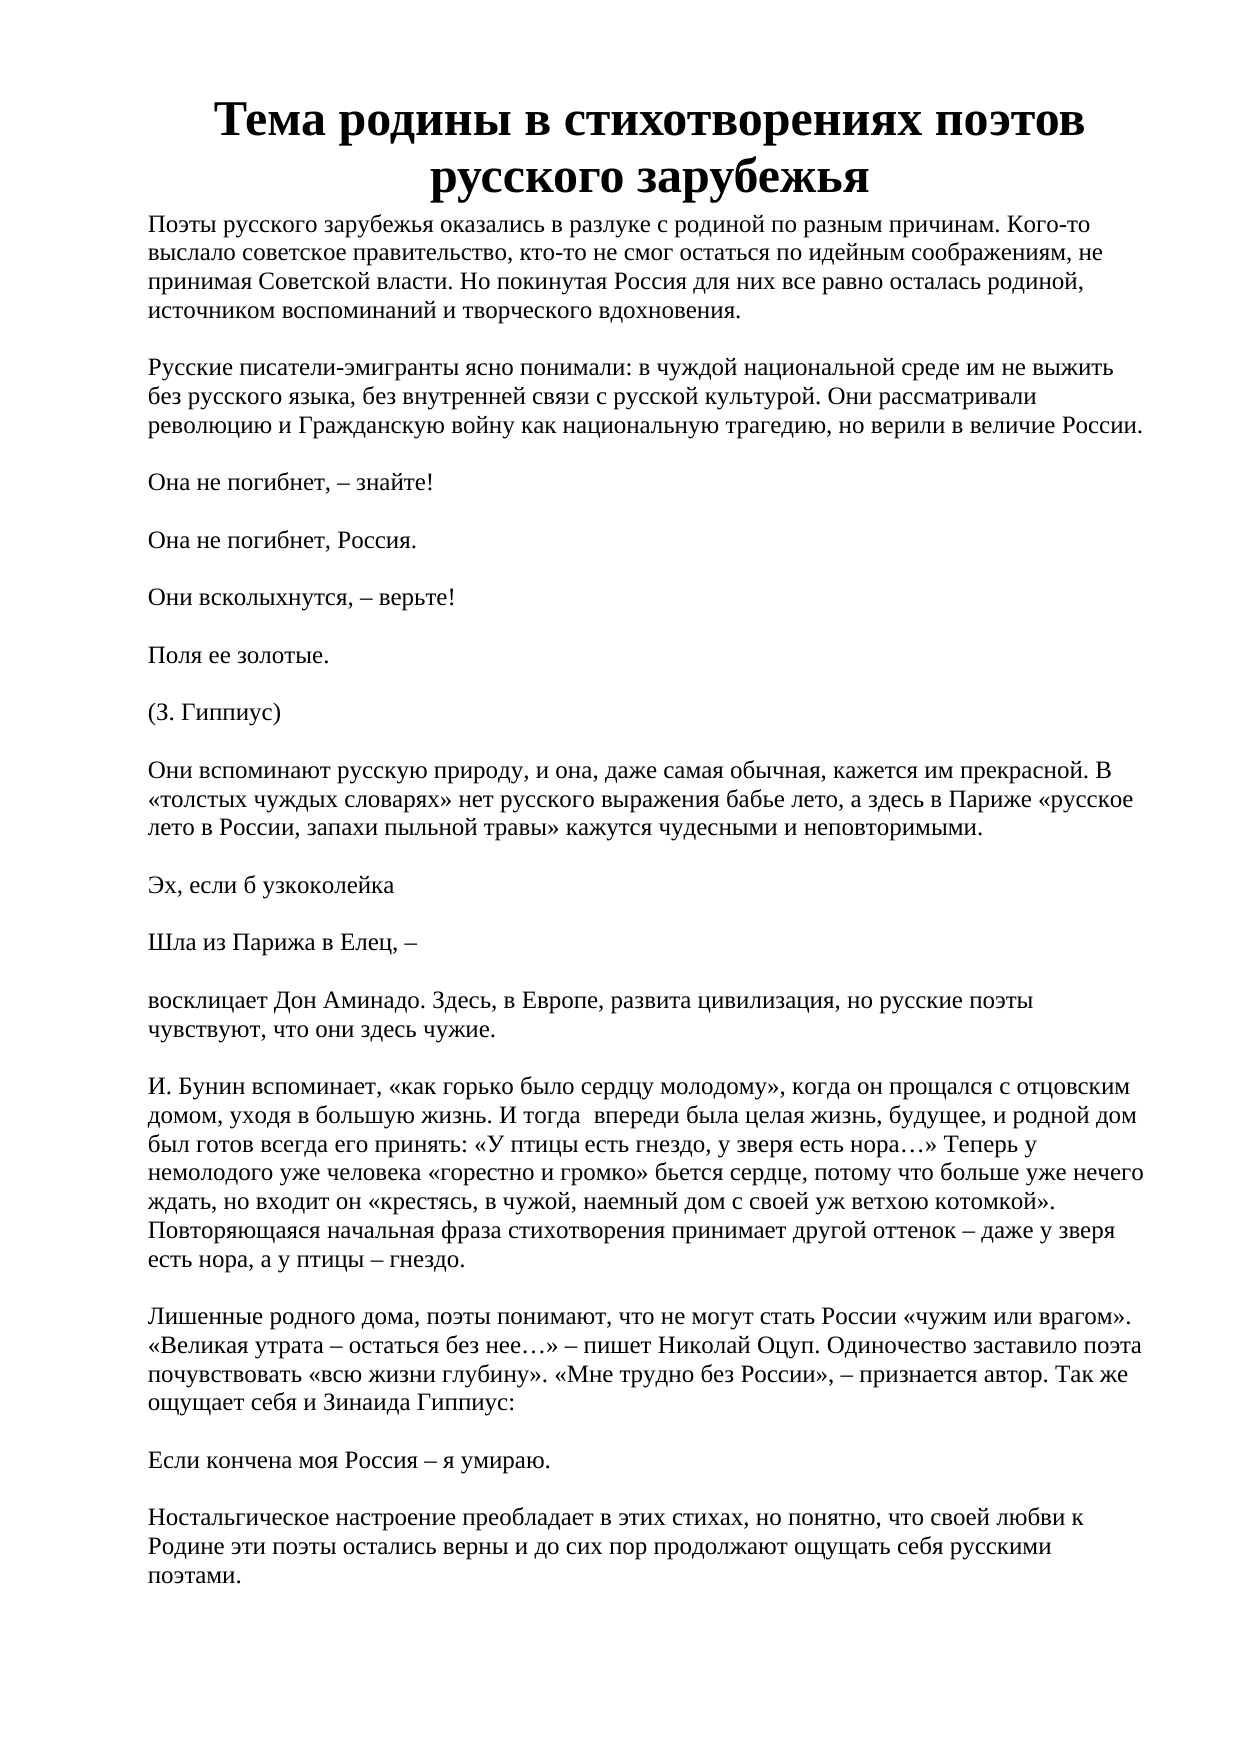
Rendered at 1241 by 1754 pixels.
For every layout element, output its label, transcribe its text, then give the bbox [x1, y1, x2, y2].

text Поэты русского зарубежья оказались в разлуке с родиной по разным причинам. Кого-то выслало советское правительство, кто-то не смог остаться по идейным соображениям, не принимая Советской власти. Но покинутая Россия для них все равно осталась родиной, источником воспоминаний и творческого вдохновения. Русские писатели-эмигранты ясно понимали: в чуждой национальной среде им не выжить без русского языка, без внутренней связи с русской культурой. Они рассматривали революцию и Гражданскую войну как национальную трагедию, но верили в величие России. Она не погибнет, – знайте! Она не погибнет, Россия. Они всколыхнутся, – верьте! Поля ее золотые. (З. Гиппиус) Они вспоминают русскую природу, и она, даже самая обычная, кажется им прекрасной. В «толстых чуждых словарях» нет русского выражения бабье лето, а здесь в Париже «русское лето в России, запахи пыльной травы» кажутся чудесными и неповторимыми. Эх, если б узкоколейка Шла из Парижа в Елец, – восклицает Дон Аминадо. Здесь, в Европе, развита цивилизация, но русские поэты чувствуют, что они здесь чужие. И. Бунин вспоминает, «как горько было сердцу молодому», когда он прощался с отцовским домом, уходя в большую жизнь. И тогда впереди была целая жизнь, будущее, и родной дом был готов всегда его принять: «У птицы есть гнездо, у зверя есть нора…» Теперь у немолодого уже человека «горестно и громко» бьется сердце, потому что больше уже нечего ждать, но входит он «крестясь, в чужой, наемный дом с своей уж ветхою котомкой». Повторяющаяся начальная фраза стихотворения принимает другой оттенок – даже у зверя есть нора, а у птицы – гнездо. Лишенные родного дома, поэты понимают, что не могут стать России «чужим или врагом». «Великая утрата – остаться без нее…» – пишет Николай Оцуп. Одиночество заставило поэта почувствовать «всю жизни глубину». «Мне трудно без России», – признается автор. Так же ощущает себя и Зинаида Гиппиус: Если кончена моя Россия – я умираю. Ностальгическое настроение преобладает в этих стихах, но понятно, что своей любви к Родине эти поэты остались верны и до сих пор продолжают ощущать себя русскими поэтами. [148, 209, 1152, 1589]
subtitle Тема родины в стихотворениях поэтов русского зарубежья [148, 88, 1152, 203]
